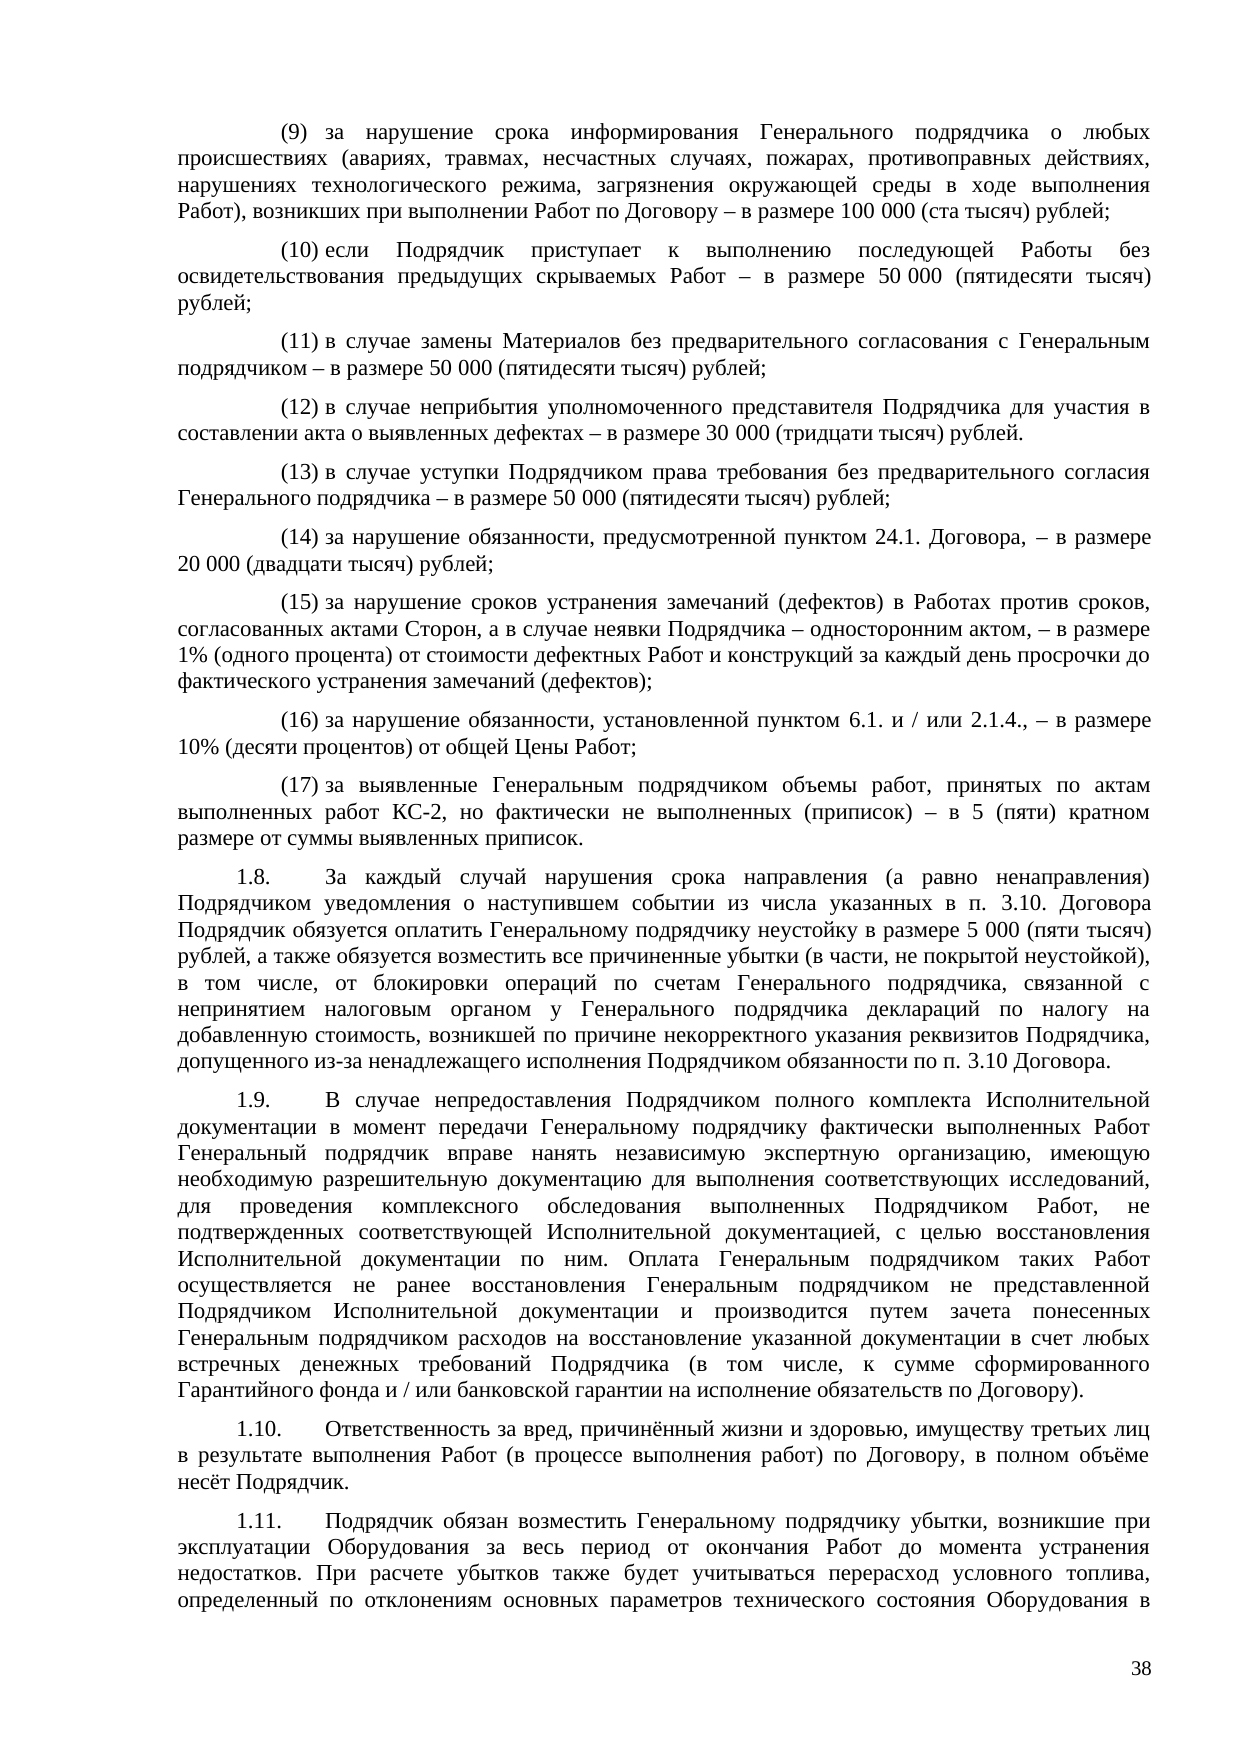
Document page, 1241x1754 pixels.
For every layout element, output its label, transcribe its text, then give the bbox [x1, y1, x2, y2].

text Ответственность за вред, причинённый жизни и здоровью, имуществу третьих лиц в результате выполнения Работ (в процессе выполнения работ) по Договору, в полном объёме несёт Подрядчик. [177, 1415, 1152, 1494]
text за нарушение обязанности, предусмотренной пунктом 24.1. Договора, – в размере 20 000 (двадцати тысяч) рублей; [177, 523, 1152, 576]
text за выявленные Генеральным подрядчиком объемы работ, принятых по актам выполненных работ КС-2, но фактически не выполненных (приписок) – в 5 (пяти) кратном размере от суммы выявленных приписок. [177, 772, 1152, 851]
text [177, 1507, 1152, 1612]
text За каждый случай нарушения срока направления (а равно ненаправления) Подрядчиком уведомления о наступившем событии из числа указанных в п. 34.10. Договора Подрядчик обязуется оплатить Генеральному подрядчику неустойку в размере 5 000 (пяти тысяч) рублей, а также обязуется возместить все причиненные убытки (в части, не покрытой неустойкой), в том числе, от блокировки операций по счетам Генерального подрядчика, связанной с непринятием налоговым органом у Генерального подрядчика деклараций по налогу на добавленную стоимость, возникшей по причине некорректного указания реквизитов Подрядчика, допущенного из-за ненадлежащего исполнения Подрядчиком обязанности по п. 34.10 Договора. [177, 863, 1152, 1074]
text В случае непредоставления Подрядчиком полного комплекта Исполнительной документации в момент передачи Генеральному подрядчику фактически выполненных Работ Генеральный подрядчик вправе нанять независимую экспертную организацию, имеющую необходимую разрешительную документацию для выполнения соответствующих исследований, для проведения комплексного обследования выполненных Подрядчиком Работ, не подтвержденных соответствующей Исполнительной документацией, с целью восстановления Исполнительной документации по ним. Оплата Генеральным подрядчиком таких Работ осуществляется не ранее восстановления Генеральным подрядчиком не представленной Подрядчиком Исполнительной документации и производится путем зачета понесенных Генеральным подрядчиком расходов на восстановление указанной документации в счет любых встречных денежных требований Подрядчика (в том числе, к сумме сформированного Гарантийного фонда и / или банковской гарантии на исполнение обязательств по Договору). [177, 1086, 1152, 1403]
text в случае уступки Подрядчиком права требования без предварительного согласия Генерального подрядчика – в размере 50 000 (пятидесяти тысяч) рублей; [177, 458, 1152, 511]
text за нарушение сроков устранения замечаний (дефектов) в Работах против сроков, согласованных актами Сторон, а в случае неявки Подрядчика – односторонним актом, – в размере 1% (одного процента) от стоимости дефектных Работ и конструкций за каждый день просрочки до фактического устранения замечаний (дефектов); [177, 588, 1152, 694]
text в случае замены Материалов без предварительного согласования с Генеральным подрядчиком – в размере 50 000 (пятидесяти тысяч) рублей; [177, 328, 1152, 380]
text за нарушение срока информирования Генерального подрядчика о любых происшествиях (авариях, травмах, несчастных случаях, пожарах, противоправных действиях, нарушениях технологического режима, загрязнения окружающей среды в ходе выполнения Работ), возникших при выполнении Работ по Договору – в размере 100 000 (ста тысяч) рублей; [177, 118, 1152, 223]
text за нарушение обязанности, установленной пунктом 11.1. и / или 17.1.4., – в размере 10% (десяти процентов) от общей Цены Работ; [177, 706, 1152, 759]
text если Подрядчик приступает к выполнению последующей Работы без освидетельствования предыдущих скрываемых Работ – в размере 50 000 (пятидесяти тысяч) рублей; [177, 236, 1152, 315]
text в случае неприбытия уполномоченного представителя Подрядчика для участия в составлении акта о выявленных дефектах – в размере 30 000 (тридцати тысяч) рублей. [177, 393, 1152, 446]
